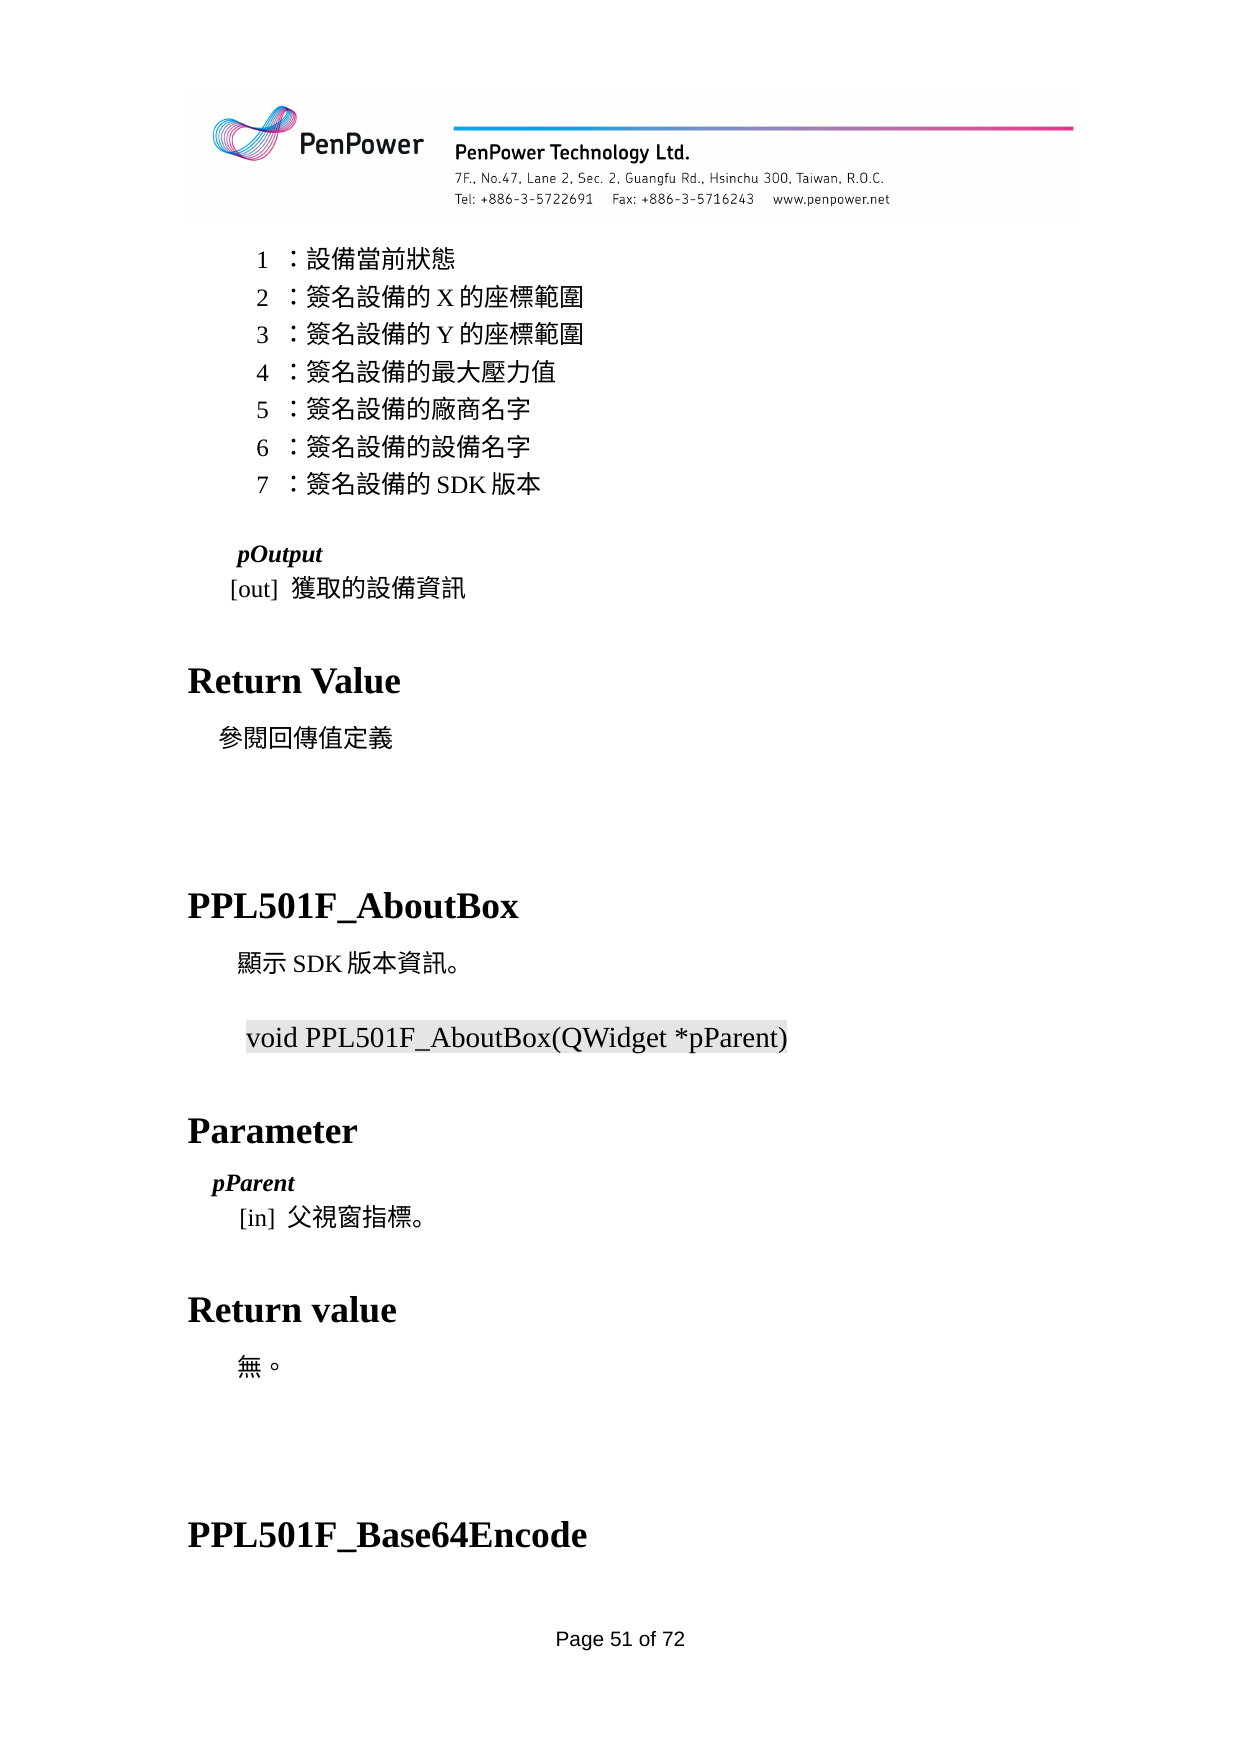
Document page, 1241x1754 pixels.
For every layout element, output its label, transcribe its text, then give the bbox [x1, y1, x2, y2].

text void PPL501F_AboutBox(QWidget *pParent) [187, 1018, 1053, 1055]
text 5 ：簽名設備的廠商名字 [187, 389, 1053, 427]
text 無。 [187, 1347, 1053, 1384]
text PPL501F_Base64Encode [187, 1497, 1053, 1572]
text pParent [187, 1168, 1053, 1197]
text Parameter [187, 1093, 1053, 1168]
text PPL501F_AboutBox [187, 868, 1053, 943]
text 1 ：設備當前狀態 [187, 239, 1053, 277]
text [out] 獲取的設備資訊 [187, 568, 1053, 605]
text Return Value [187, 643, 1053, 718]
picture [187, 88, 1074, 225]
text 7 ：簽名設備的SDK版本 [187, 464, 1053, 502]
text 4 ：簽名設備的最大壓力值 [187, 352, 1053, 389]
text [in] 父視窗指標。 [187, 1197, 1053, 1234]
text 2 ：簽名設備的X的座標範圍 [187, 277, 1053, 314]
text Return value [187, 1272, 1053, 1347]
text pOutput [187, 539, 1053, 568]
text 6 ：簽名設備的設備名字 [187, 427, 1053, 464]
text 3 ：簽名設備的Y的座標範圍 [187, 314, 1053, 352]
text 參閱回傳值定義 [187, 718, 1053, 755]
text 顯示SDK版本資訊。 [187, 943, 1053, 980]
